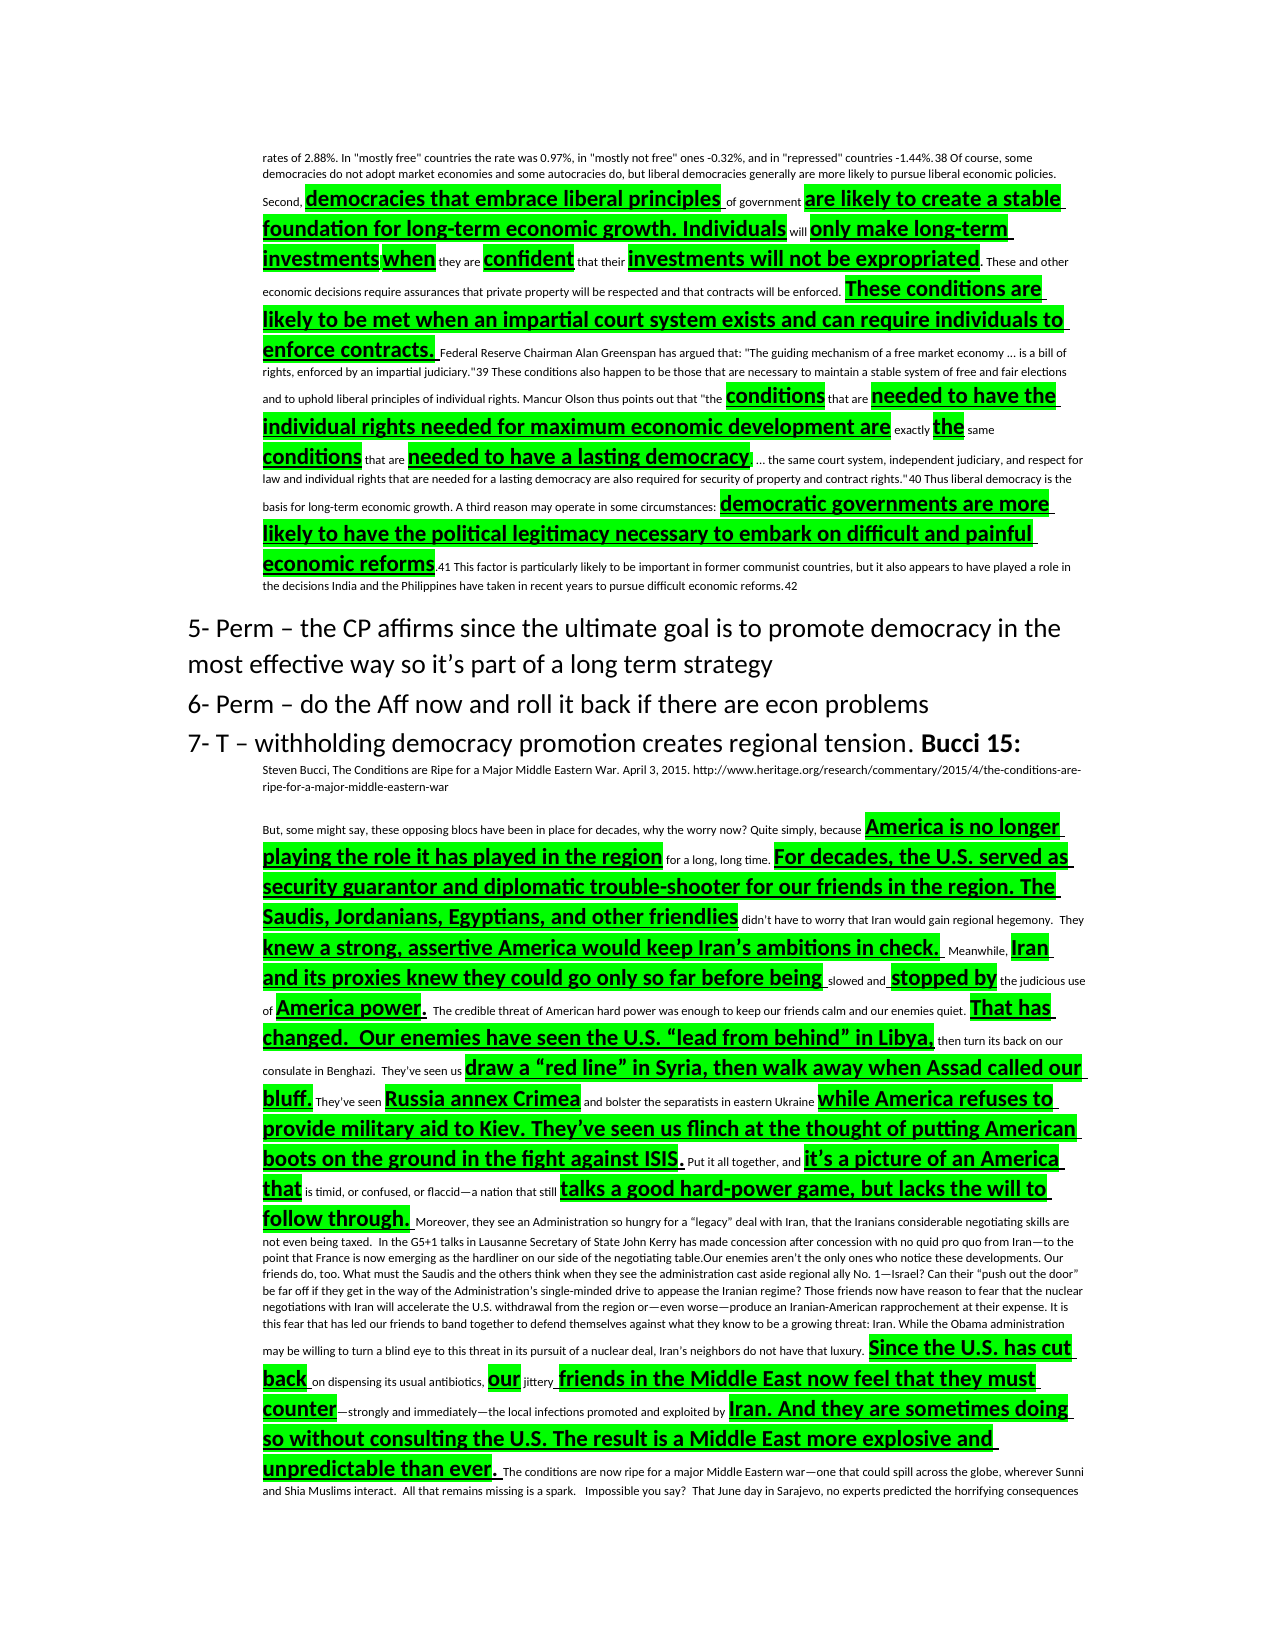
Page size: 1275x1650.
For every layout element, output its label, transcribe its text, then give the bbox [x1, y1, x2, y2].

subtitle 5- Perm – the CP affirms since the ultimate goal is to promote democracy in the most effective way so it’s part of a long term strategy [187, 611, 1087, 680]
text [262, 150, 1087, 594]
subtitle 7- T – withholding democracy promotion creates regional tension. Bucci 15: [187, 727, 1087, 760]
subtitle 6- Perm – do the Aff now and roll it back if there are econ problems [187, 687, 1087, 720]
text Steven Bucci, The Conditions are Ripe for a Major Middle Eastern War. April 3, 2015. http://www.heritage.org/research/commentary/2015/4/the-conditions-are-ripe-for-a-major-middle-eastern-war [262, 762, 1087, 794]
